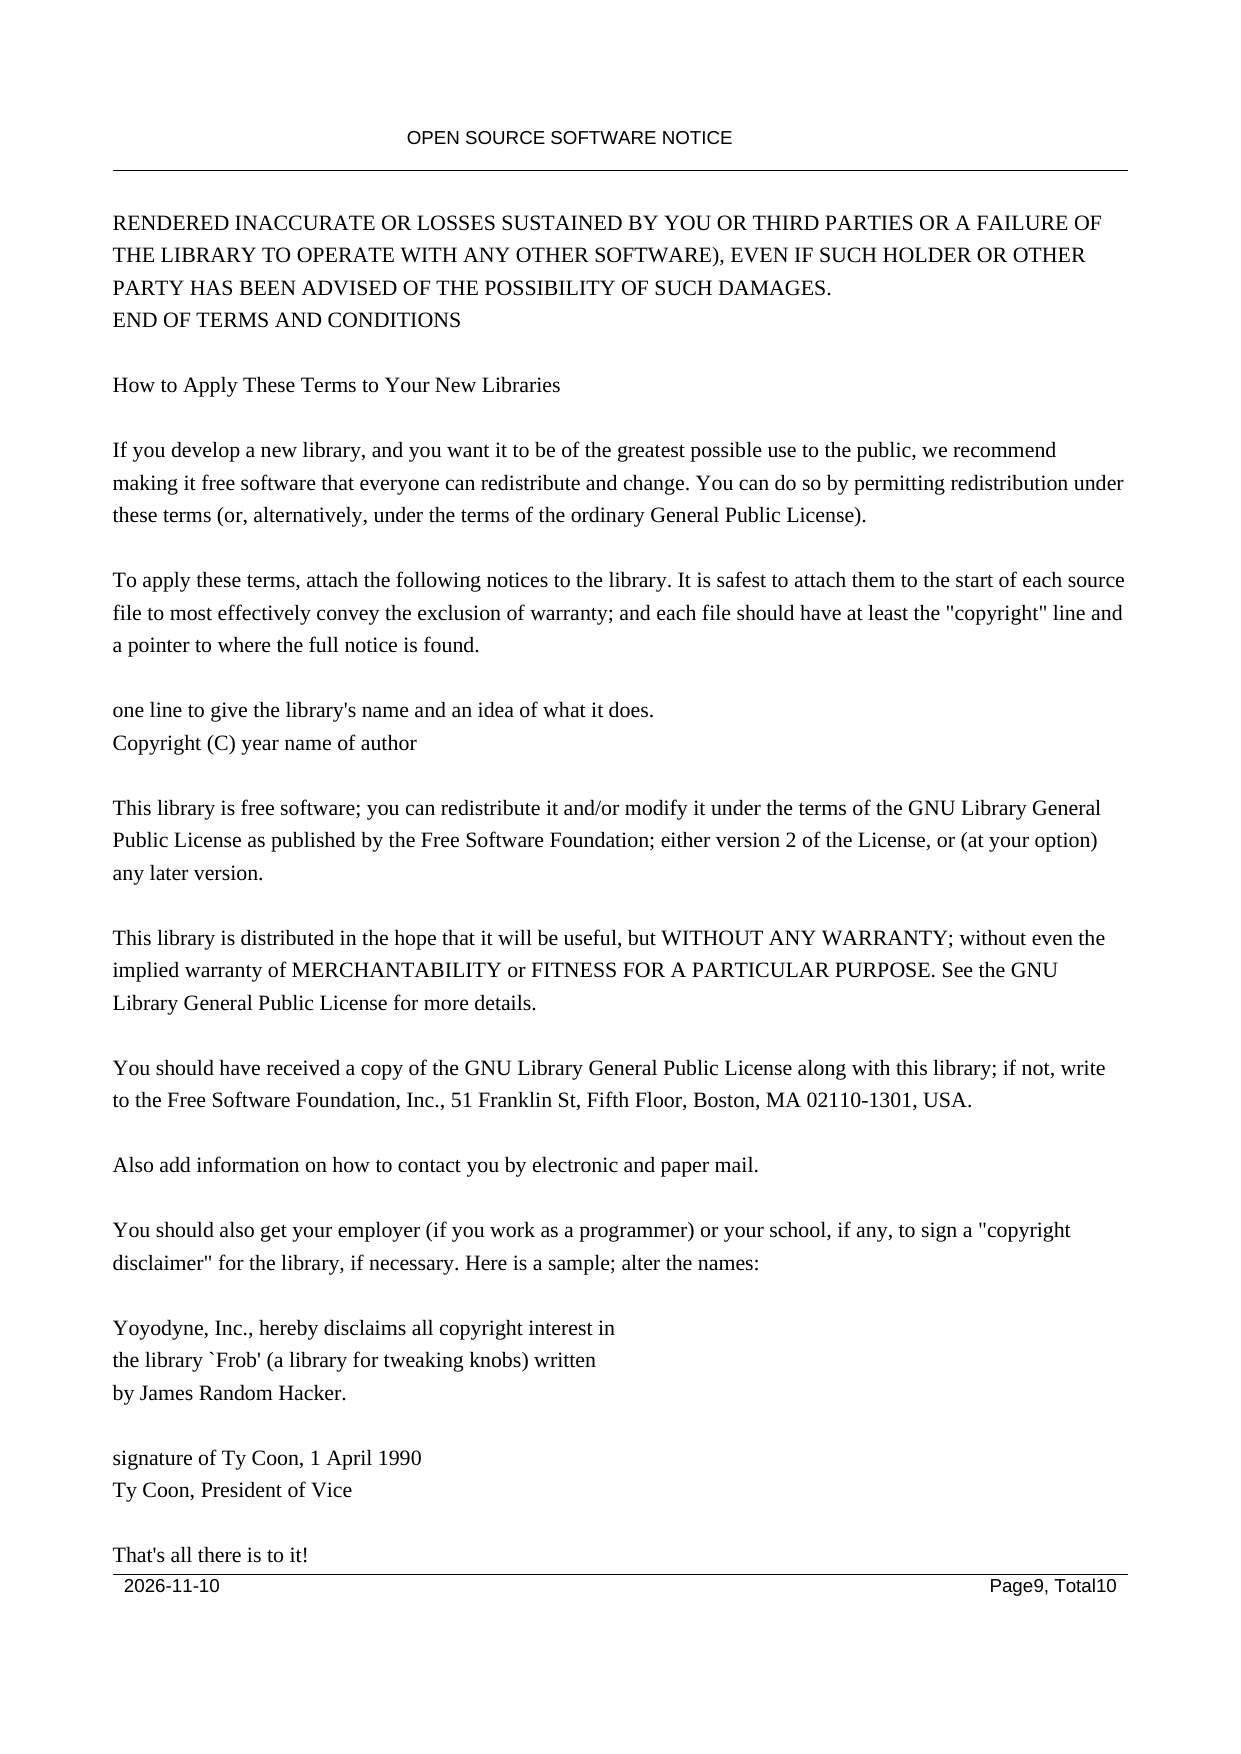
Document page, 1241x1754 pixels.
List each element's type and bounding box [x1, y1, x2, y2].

text [112, 206, 1128, 1571]
